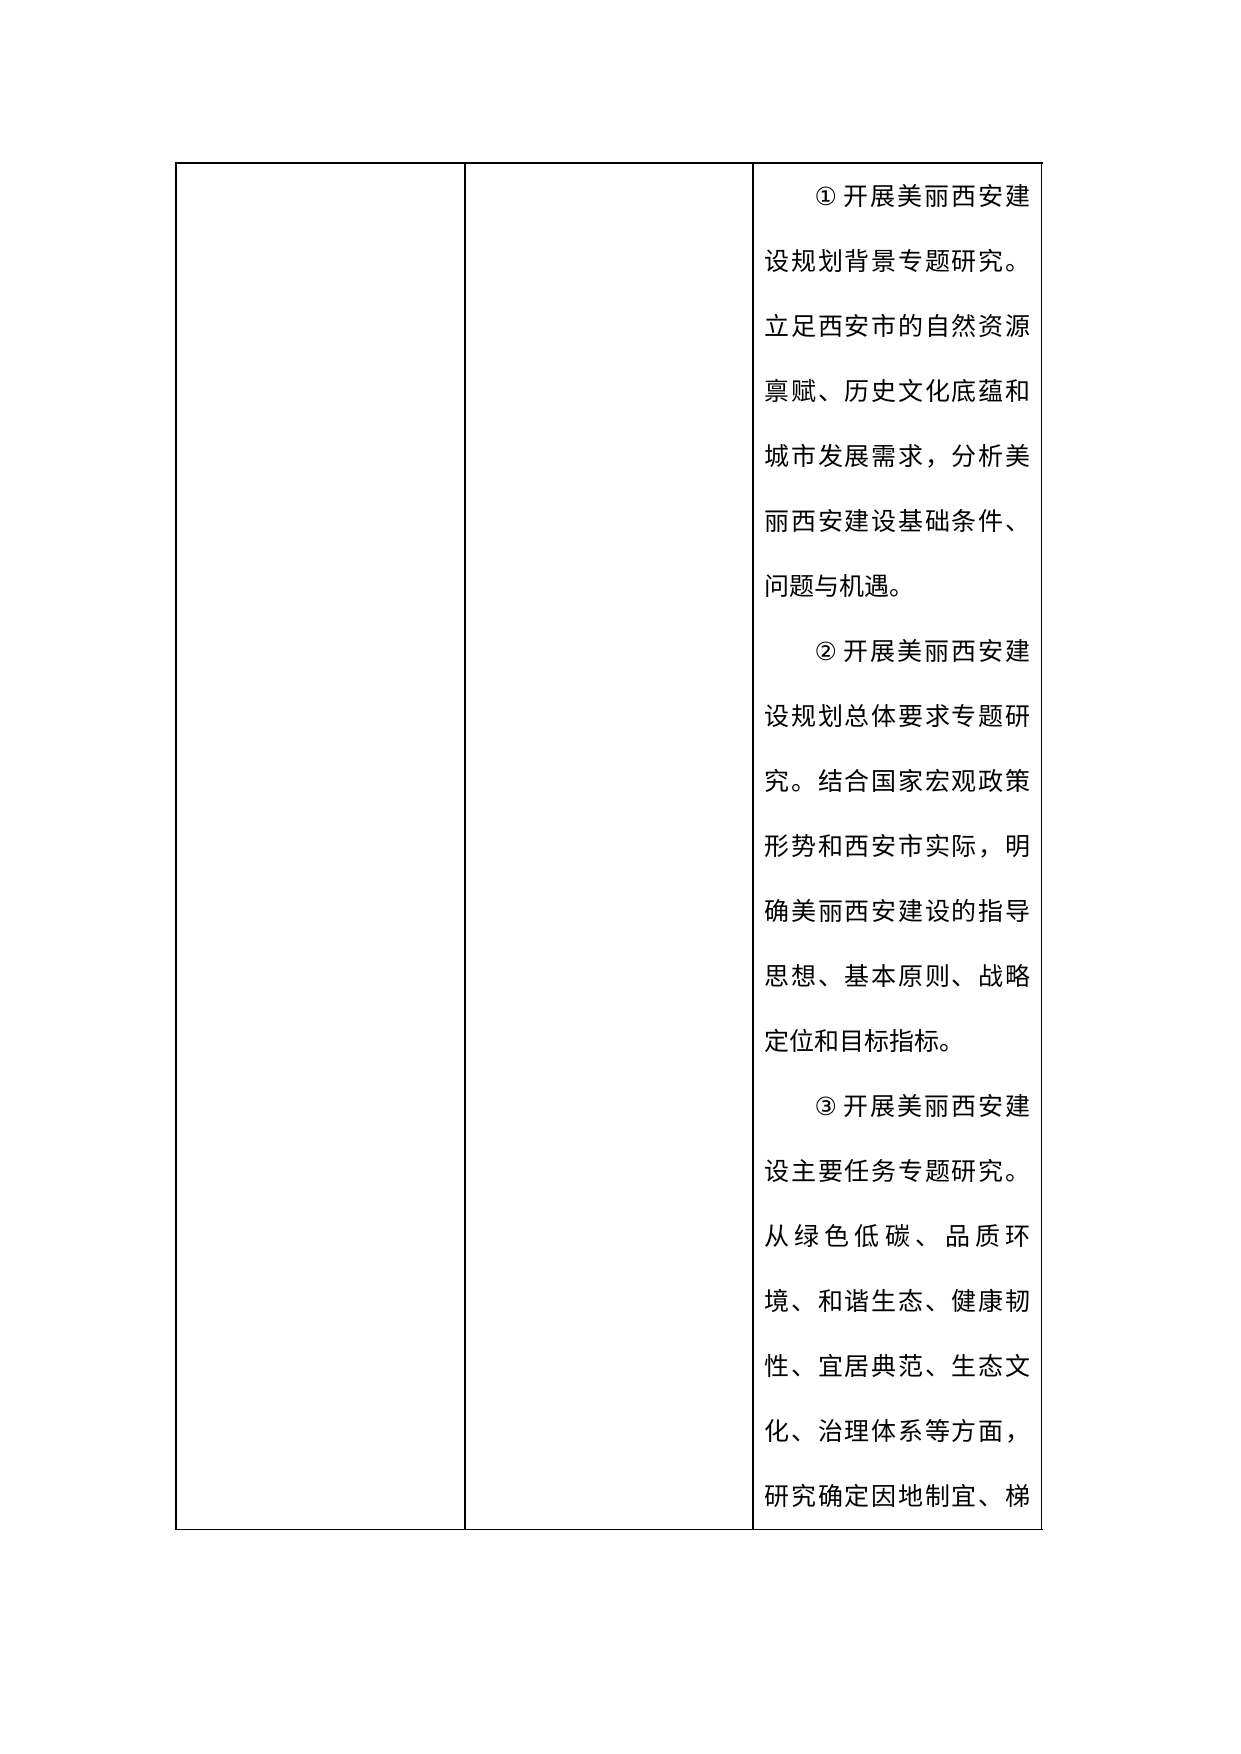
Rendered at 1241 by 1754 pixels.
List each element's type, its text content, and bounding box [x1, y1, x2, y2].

table_cell [466, 164, 752, 1528]
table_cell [754, 164, 1041, 1528]
table_cell 1 [177, 164, 464, 1528]
